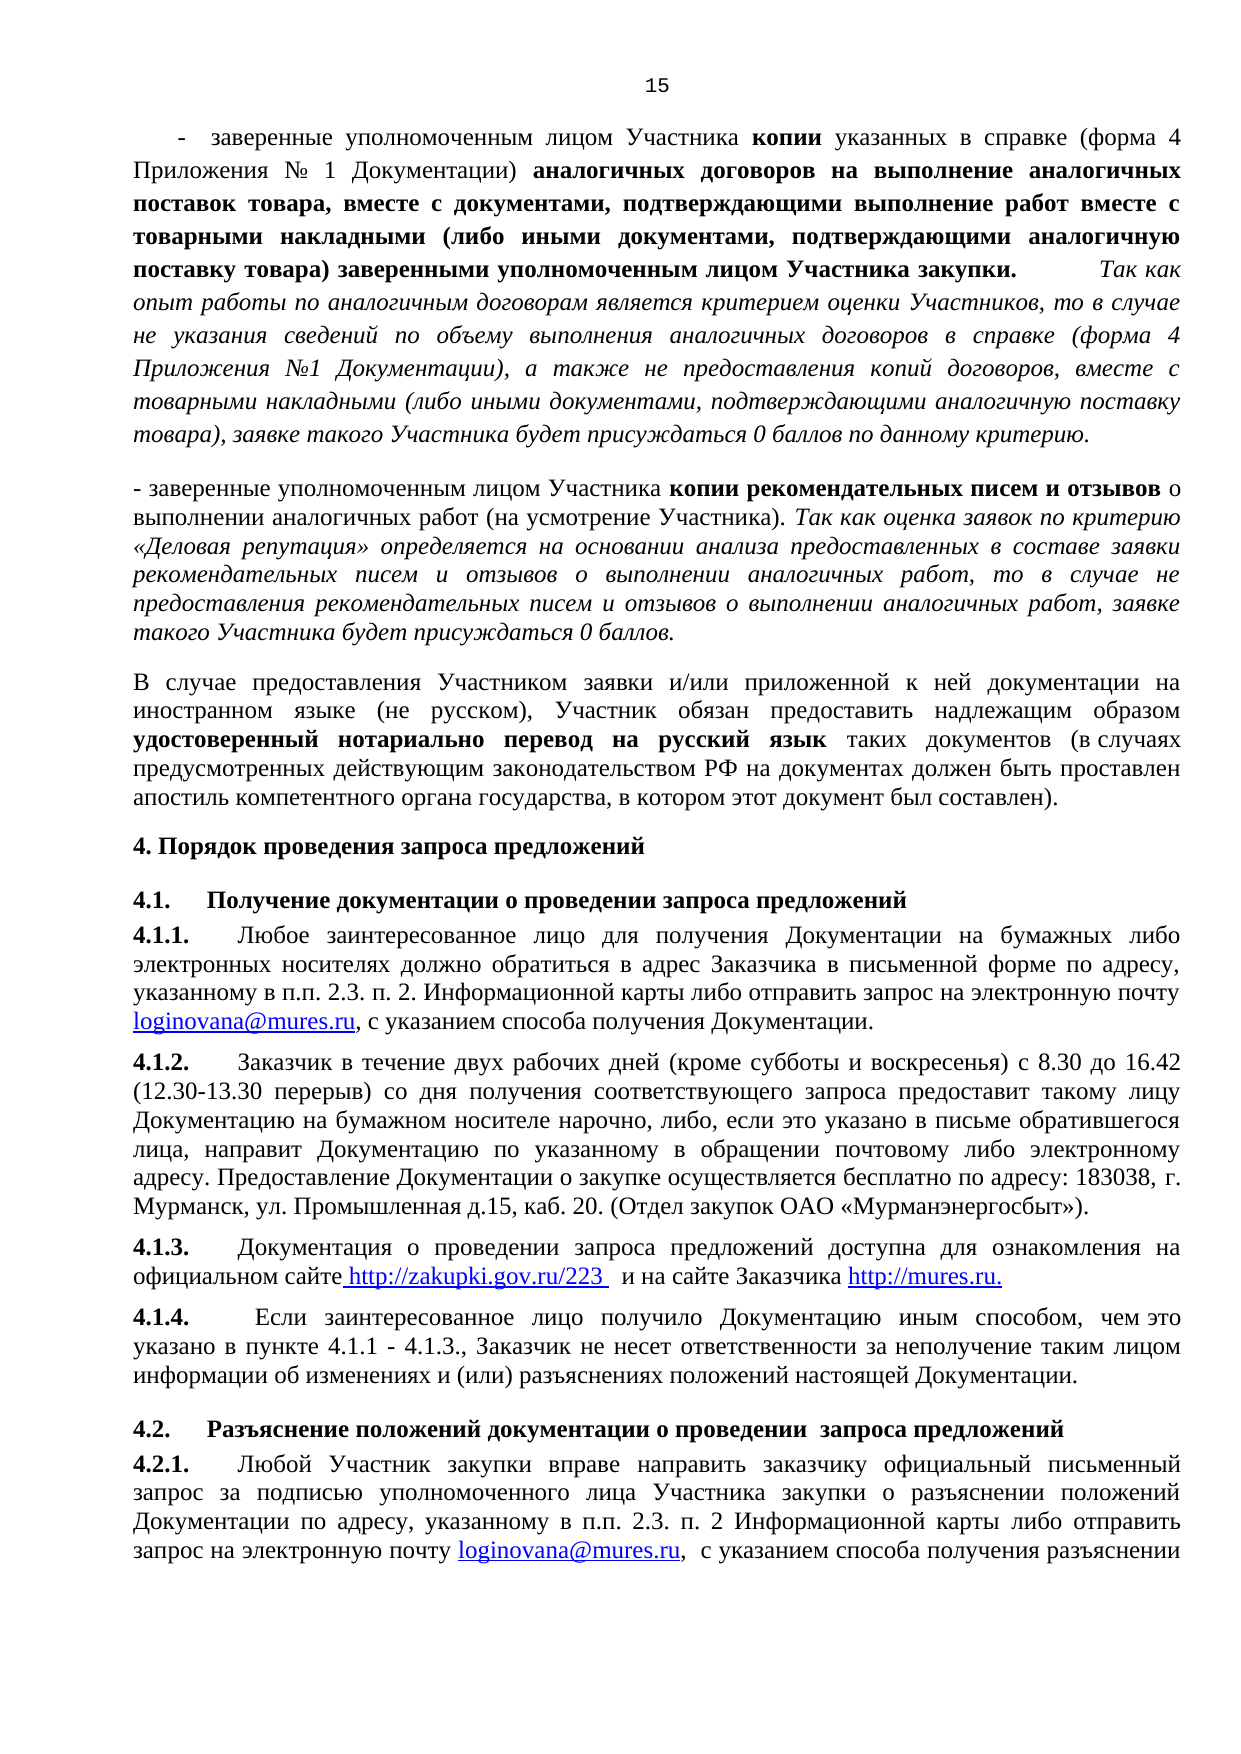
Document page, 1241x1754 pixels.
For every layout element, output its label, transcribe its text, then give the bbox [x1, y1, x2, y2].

list Заказчик в течение двух рабочих дней (кроме субботы и воскресенья) с 8.30 до 16.42 (12.30-13.30 перерыв) со дня получения соответствующего запроса предоставит такому лицу Документацию на бумажном носителе нарочно, либо, если это указано в письме обратившегося лица, направит Документацию по указанному в обращении почтовому либо электронному адресу. Предоставление Документации о закупке осуществляется бесплатно по адресу: 183038, г. Мурманск, ул. Промышленная д.15, каб. 20. (Отдел закупок ОАО «Мурманэнергосбыт»). [133, 1047, 1181, 1220]
text - заверенные уполномоченным лицом Участника копии указанных в справке (форма 4 Приложения № 1 Документации) аналогичных договоров на выполнение аналогичных поставок товара, вместе с документами, подтверждающими выполнение работ вместе с товарными накладными (либо иными документами, подтверждающими аналогичную поставку товара) заверенными уполномоченным лицом Участника закупки. Так как опыт работы по аналогичным договорам является критерием оценки Участников, то в случае не указания сведений по объему выполнения аналогичных договоров в справке (форма 4 Приложения №1 Документации), а также не предоставления копий договоров, вместе с товарными накладными (либо иными документами, подтверждающими аналогичную поставку товара), заявке такого Участника будет присуждаться 0 баллов по данному критерию. [133, 122, 1181, 448]
text В случае предоставления Участником заявки и/или приложенной к ней документации на иностранном языке (не русском), Участник обязан предоставить надлежащим образом удостоверенный нотариально перевод на русский язык таких документов (в случаях предусмотренных действующим законодательством РФ на документах должен быть проставлен апостиль компетентного органа государства, в котором этот документ был составлен). [133, 667, 1181, 810]
list Если заинтересованное лицо получило Документацию иным способом, чем это указано в пункте 4.1.1 - 4.1.3., Заказчик не несет ответственности за неполучение таким лицом информации об изменениях и (или) разъяснениях положений настоящей Документации. [133, 1302, 1181, 1389]
text - заверенные уполномоченным лицом Участника копии рекомендательных писем и отзывов о выполнении аналогичных работ (на усмотрение Участника). Так как оценка заявок по критерию «Деловая репутация» определяется на основании анализа предоставленных в составе заявки рекомендательных писем и отзывов о выполнении аналогичных работ, то в случае не предоставления рекомендательных писем и отзывов о выполнении аналогичных работ, заявке такого Участника будет присуждаться 0 баллов. [133, 473, 1181, 646]
list Любое заинтересованное лицо для получения Документации на бумажных либо электронных носителях должно обратиться в адрес Заказчика в письменной форме по адресу, указанному в п.п. 2.3. п. 2. Информационной карты либо отправить запрос на электронную почту loginovana@mures.ru, с указанием способа получения Документации. [133, 920, 1181, 1035]
list Получение документации о проведении запроса предложений [133, 885, 1181, 914]
list Документация о проведении запроса предложений доступна для ознакомления на официальном сайте http://zakupki.gov.ru/223 и на сайте Заказчика http://mures.ru. [133, 1232, 1181, 1290]
list Разъяснение положений документации о проведении запроса предложений [133, 1414, 1181, 1442]
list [133, 1449, 1181, 1564]
text 4. Порядок проведения запроса предложений [133, 831, 1181, 860]
